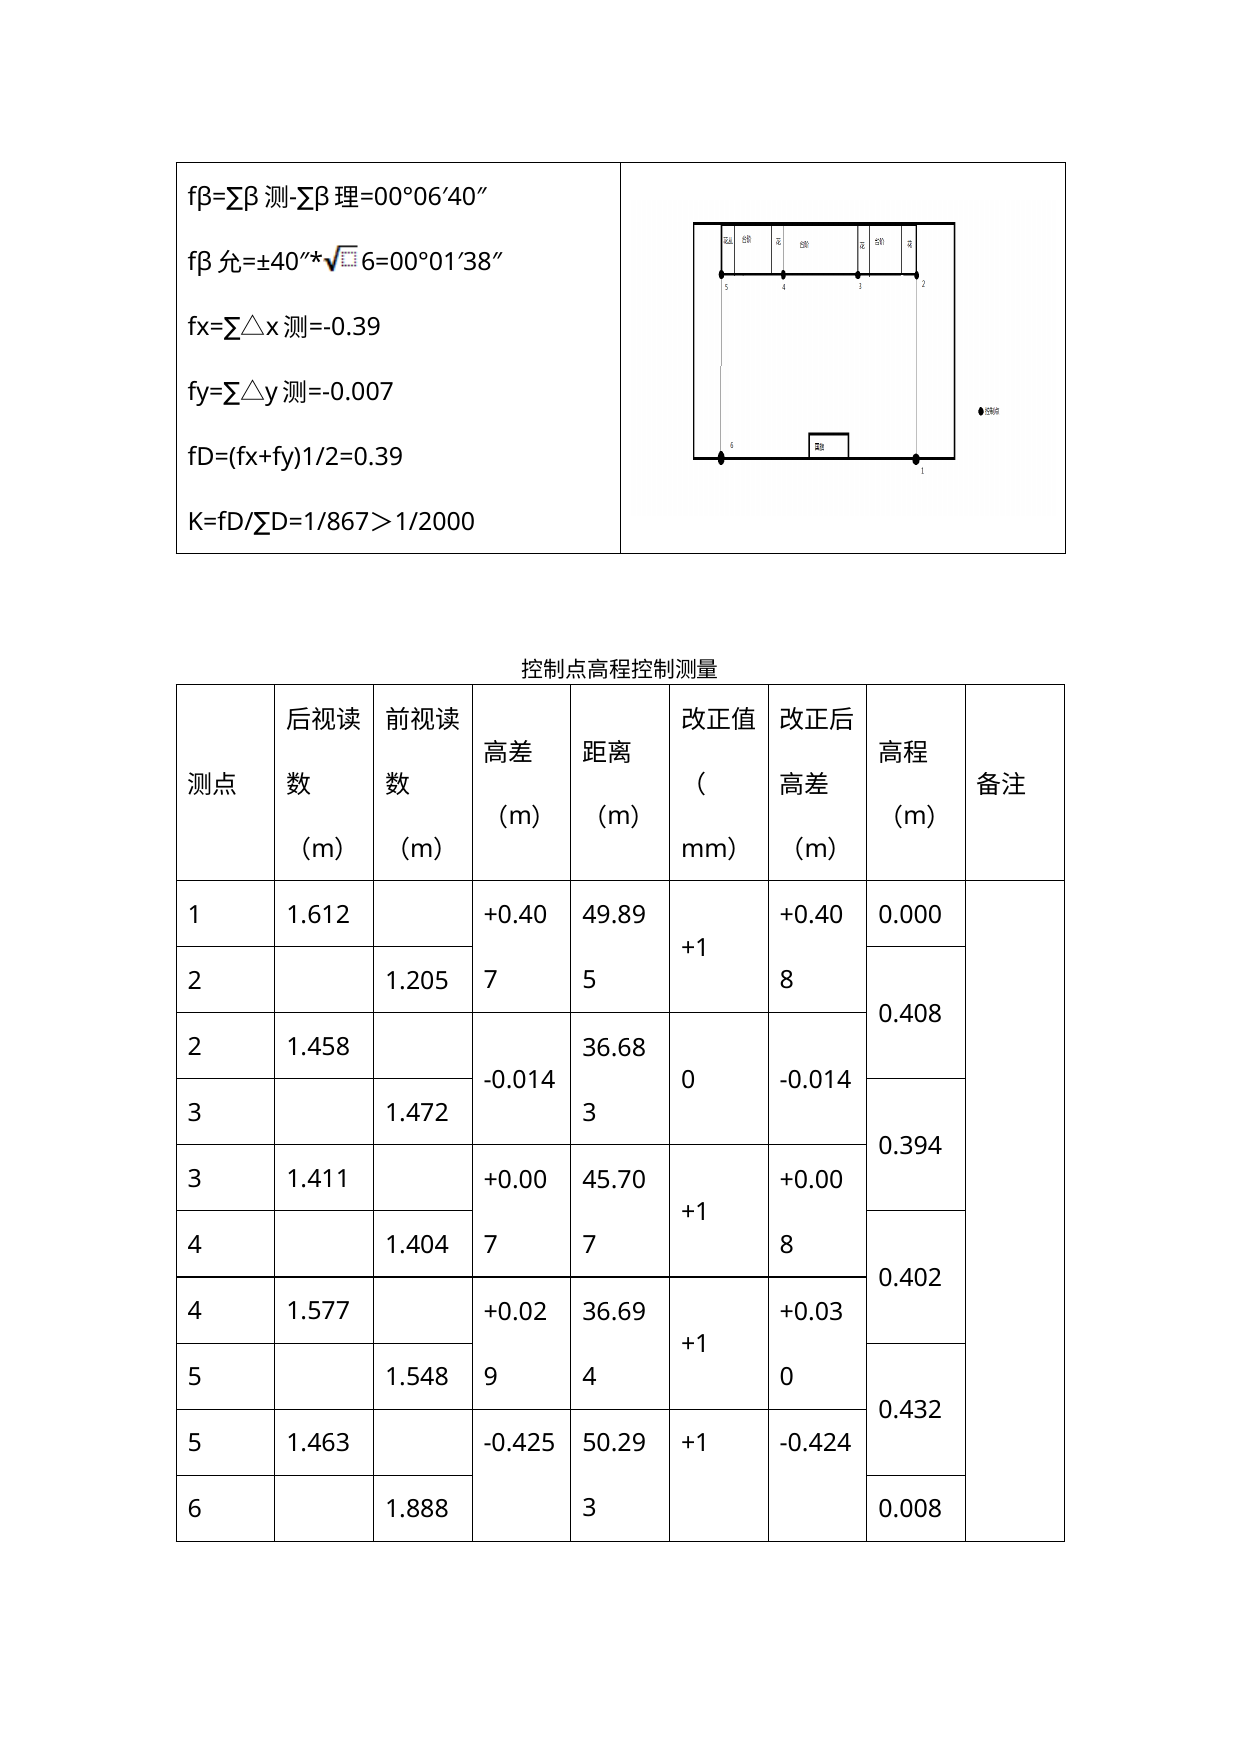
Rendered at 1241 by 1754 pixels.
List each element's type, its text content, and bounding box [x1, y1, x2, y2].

table_cell [966, 881, 1064, 1541]
table_header 改正后高差（m） [769, 685, 866, 880]
table_header 后视读数（m） [275, 685, 373, 880]
table_cell [374, 1145, 472, 1210]
table_cell 36.683 [571, 1013, 669, 1144]
table_cell [621, 163, 1065, 553]
table_header 备注 [966, 685, 1064, 880]
table_cell 49.895 [571, 881, 669, 1012]
picture [323, 241, 361, 273]
table_cell +1 [670, 881, 768, 1012]
table_cell 1.888 [374, 1476, 472, 1541]
table_cell 4 [177, 1211, 274, 1276]
table_cell 0.394 [867, 1079, 965, 1210]
table_header 改正值（mm） [670, 685, 768, 880]
table_cell 6 [177, 1476, 274, 1541]
table_cell -0.425 [473, 1410, 570, 1541]
table_cell [374, 1013, 472, 1078]
table_cell [275, 1079, 373, 1144]
table_cell 36.694 [571, 1278, 669, 1408]
table_cell 1.548 [374, 1344, 472, 1408]
picture [631, 200, 1057, 516]
table_cell 3 [177, 1079, 274, 1144]
table_cell 1.463 [275, 1410, 373, 1474]
table_cell 1 [177, 881, 274, 946]
table_header 前视读数（m） [374, 685, 472, 880]
table_cell 1.205 [374, 947, 472, 1012]
table_cell -0.014 [769, 1013, 866, 1144]
table_cell [275, 1211, 373, 1276]
table_cell 5 [177, 1344, 274, 1408]
table_cell [275, 1476, 373, 1541]
table_cell -0.424 [769, 1410, 866, 1541]
table_cell [275, 947, 373, 1012]
text 控制点高程控制测量 [187, 652, 1053, 684]
table_cell 1.472 [374, 1079, 472, 1144]
table_cell 2 [177, 1013, 274, 1078]
table_cell [374, 1410, 472, 1474]
table_cell [275, 1344, 373, 1408]
table_cell 0.432 [867, 1344, 965, 1474]
table_cell 4 [177, 1278, 274, 1342]
table_cell 1.411 [275, 1145, 373, 1210]
table_cell -0.014 [473, 1013, 570, 1144]
table_cell 1.404 [374, 1211, 472, 1276]
table_cell +0.008 [769, 1145, 866, 1276]
table_cell 3 [177, 1145, 274, 1210]
table_header 距离（m） [571, 685, 669, 880]
table_cell 0 [670, 1013, 768, 1144]
table_cell 0.008 [867, 1476, 965, 1541]
table_header 高差（m） [473, 685, 570, 880]
table_cell fβ=∑β测-∑β理=00°06′40″ fβ允=±40″*6=00°01′38″ fx=∑△x测=-0.39 fy=∑△y测=-0.007 fD=(fx+fy)1/2=0.39 K=fD/∑D=1/867＞1/2000 [177, 163, 620, 553]
table_cell [374, 881, 472, 946]
table_cell 5 [177, 1410, 274, 1474]
table_cell 45.707 [571, 1145, 669, 1276]
table_header 高程（m） [867, 685, 965, 880]
table_cell 0.000 [867, 881, 965, 946]
table_cell +0.030 [769, 1278, 866, 1408]
table_cell +0.407 [473, 881, 570, 1012]
table_cell +1 [670, 1410, 768, 1541]
table_header 测点 [177, 685, 274, 880]
table_cell +0.408 [769, 881, 866, 1012]
table_cell 0.408 [867, 947, 965, 1078]
table_cell 1.458 [275, 1013, 373, 1078]
table_cell +1 [670, 1278, 768, 1408]
table_cell +1 [670, 1145, 768, 1276]
table_cell 2 [177, 947, 274, 1012]
table_cell 1.612 [275, 881, 373, 946]
table_cell +0.007 [473, 1145, 570, 1276]
table_cell [374, 1278, 472, 1342]
table_cell +0.029 [473, 1278, 570, 1408]
table_cell 1.577 [275, 1278, 373, 1342]
table_cell 0.402 [867, 1211, 965, 1342]
table_cell 50.293 [571, 1410, 669, 1541]
